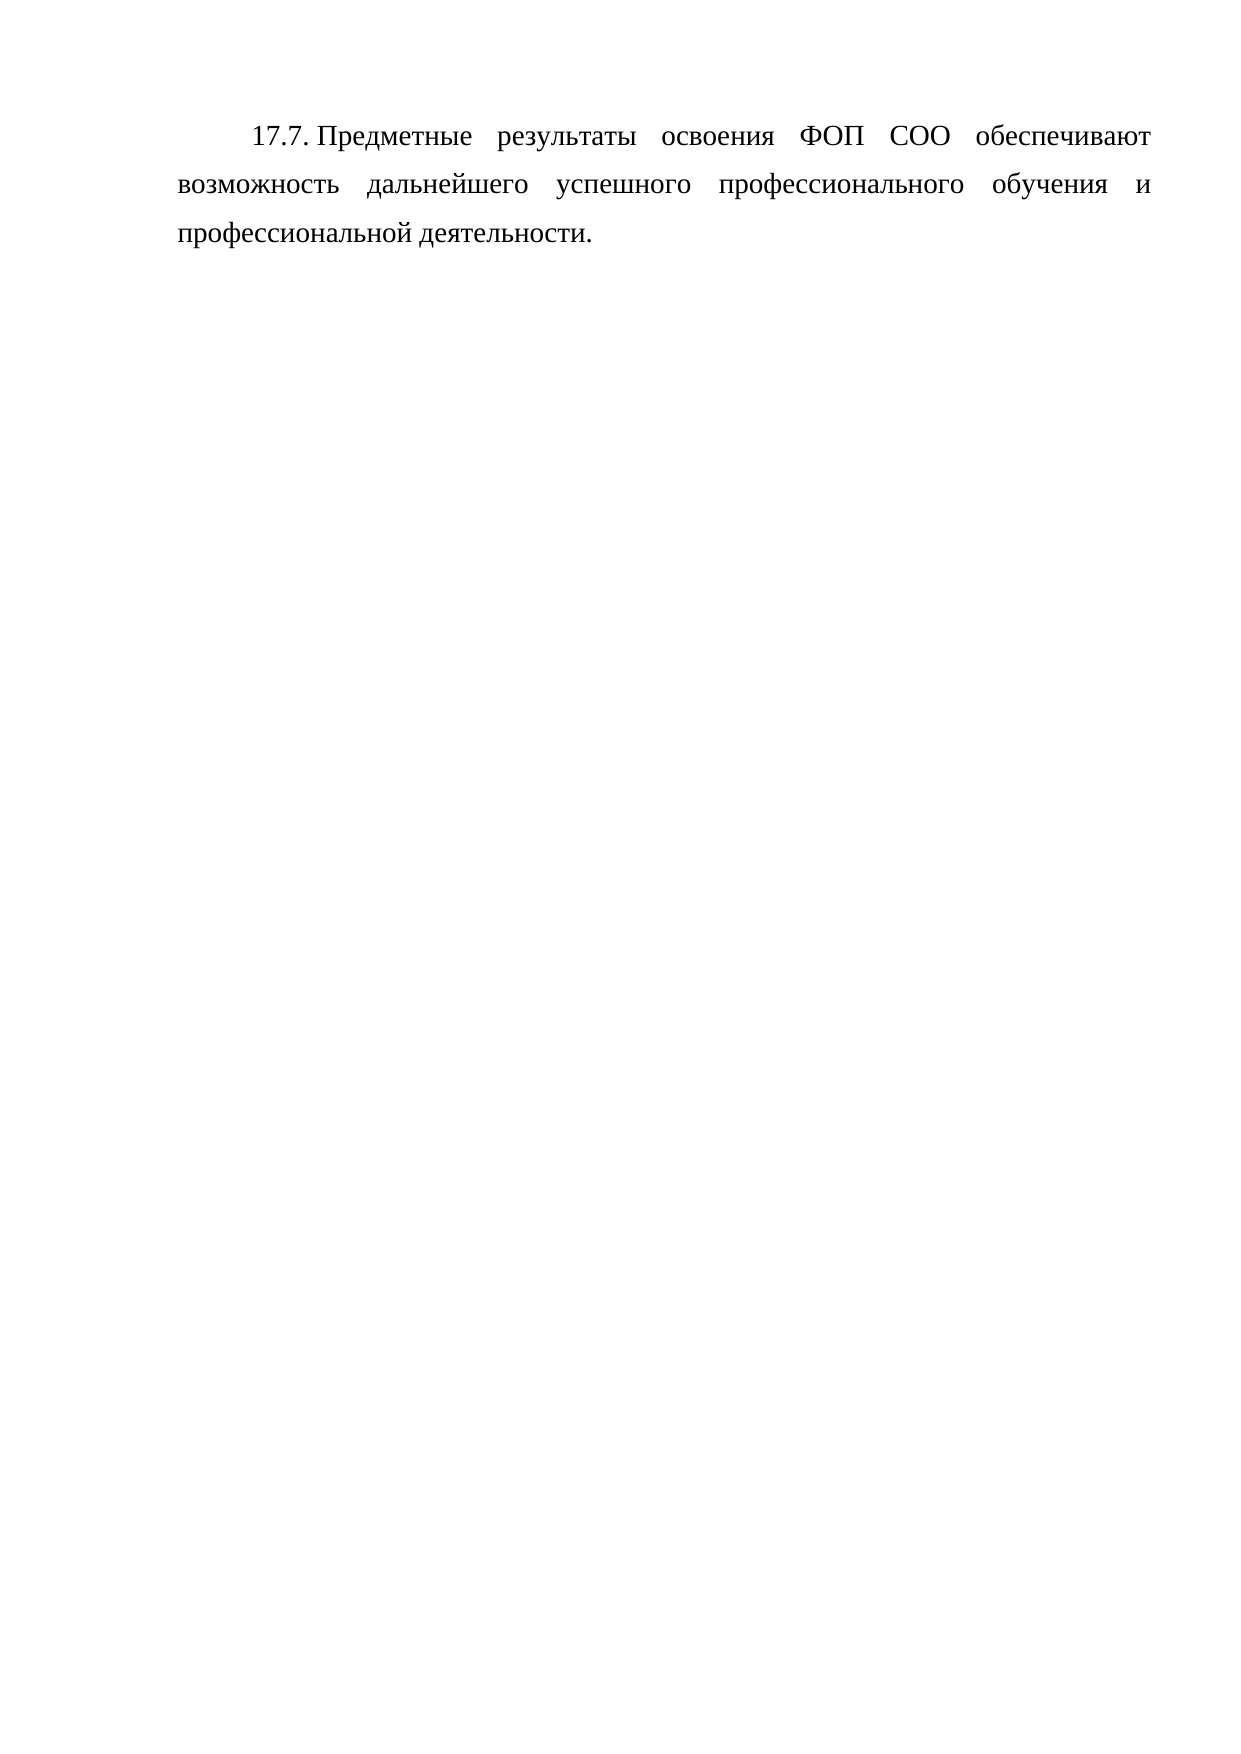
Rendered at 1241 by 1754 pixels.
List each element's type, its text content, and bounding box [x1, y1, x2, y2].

text 17.7. Предметные результаты освоения ФОП СОО обеспечивают возможность дальнейшего успешного профессионального обучения и профессиональной деятельности. [177, 118, 1152, 249]
